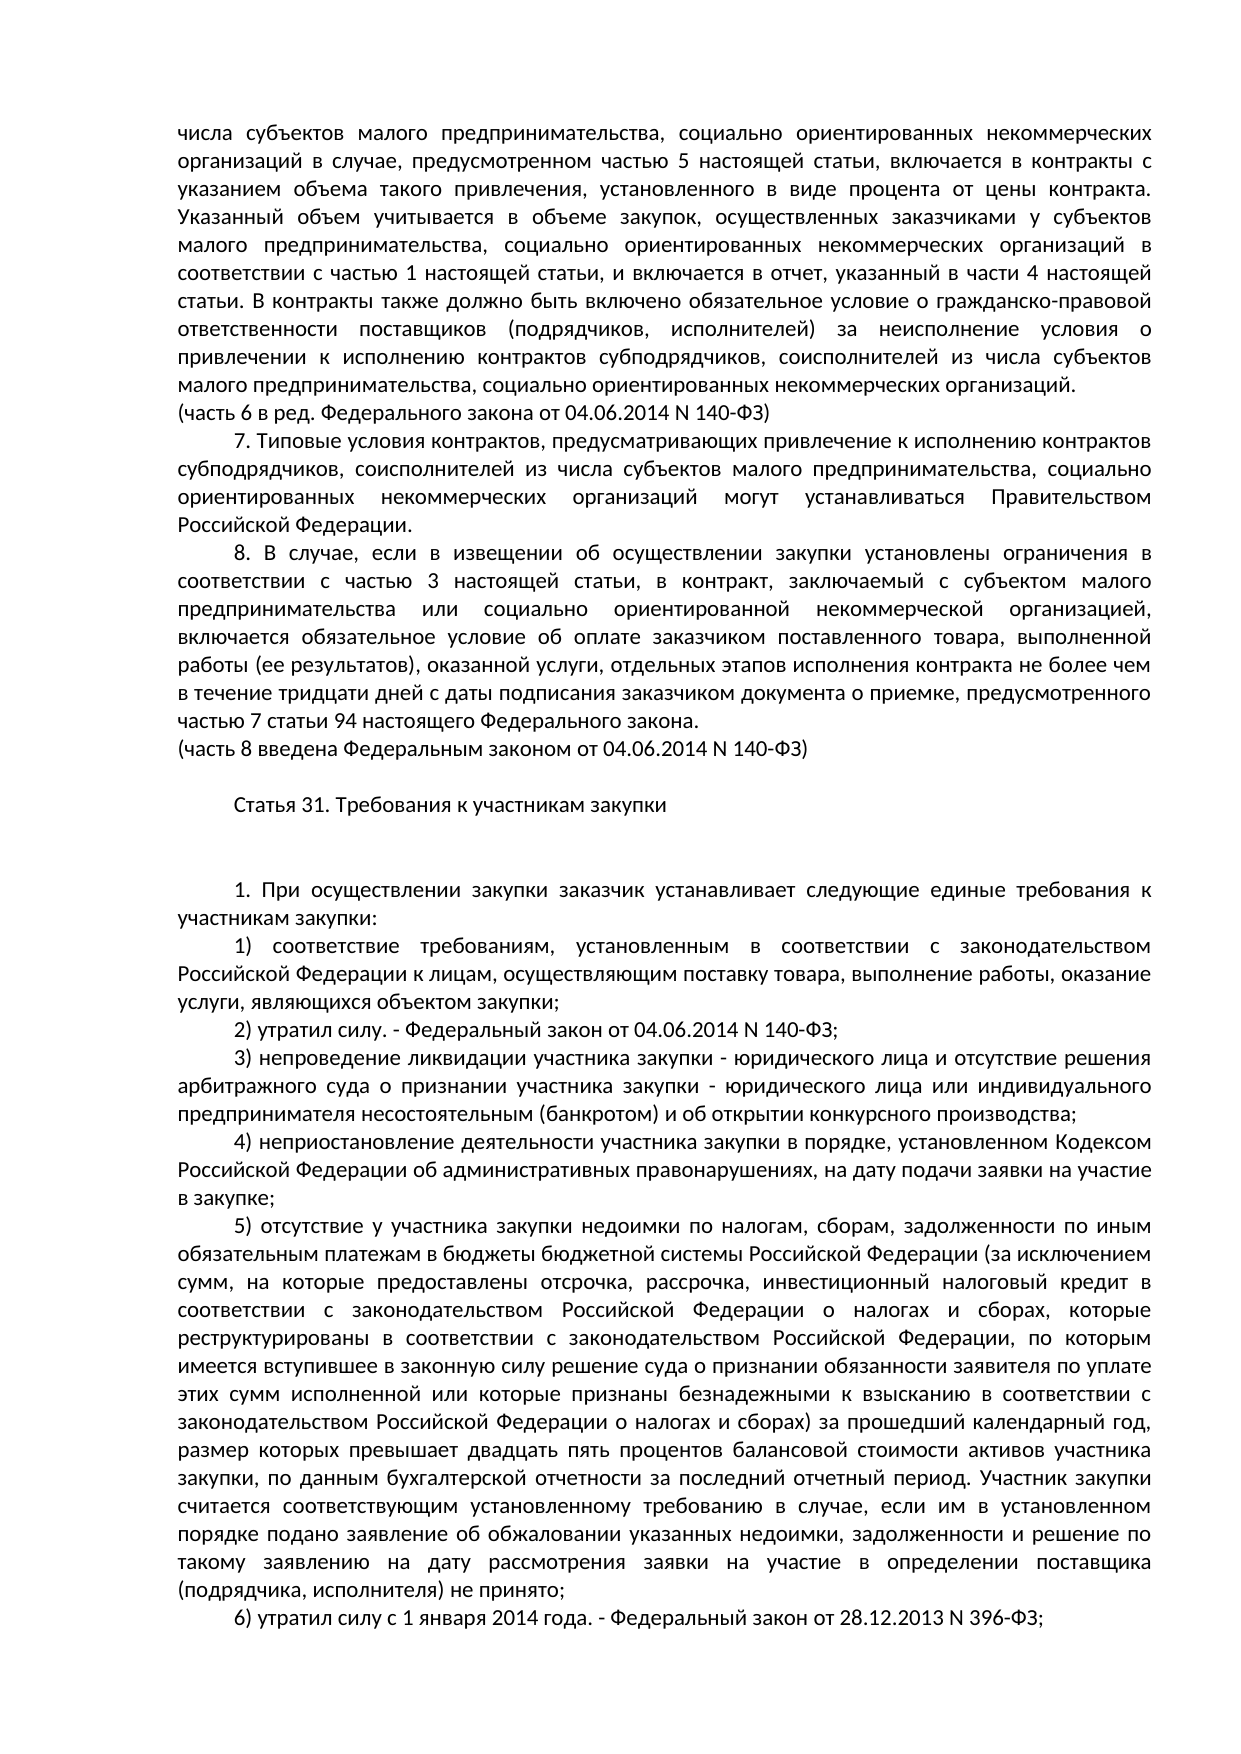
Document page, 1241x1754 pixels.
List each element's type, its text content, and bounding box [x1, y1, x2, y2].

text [177, 118, 1152, 398]
text 8. В случае, если в извещении об осуществлении закупки установлены ограничения в соответствии с частью 3 настоящей статьи, в контракт, заключаемый с субъектом малого предпринимательства или социально ориентированной некоммерческой организацией, включается обязательное условие об оплате заказчиком поставленного товара, выполненной работы (ее результатов), оказанной услуги, отдельных этапов исполнения контракта не более чем в течение тридцати дней с даты подписания заказчиком документа о приемке, предусмотренного частью 7 статьи 94 настоящего Федерального закона. [177, 538, 1152, 734]
text 6) утратил силу с 1 января 2014 года. - Федеральный закон от 28.12.2013 N 396-ФЗ; [177, 1603, 1152, 1631]
text 2) утратил силу. - Федеральный закон от 04.06.2014 N 140-ФЗ; [177, 1015, 1152, 1043]
text 1. При осуществлении закупки заказчик устанавливает следующие единые требования к участникам закупки: [177, 875, 1152, 931]
text 7. Типовые условия контрактов, предусматривающих привлечение к исполнению контрактов субподрядчиков, соисполнителей из числа субъектов малого предпринимательства, социально ориентированных некоммерческих организаций могут устанавливаться Правительством Российской Федерации. [177, 426, 1152, 538]
text 3) непроведение ликвидации участника закупки - юридического лица и отсутствие решения арбитражного суда о признании участника закупки - юридического лица или индивидуального предпринимателя несостоятельным (банкротом) и об открытии конкурсного производства; [177, 1043, 1152, 1127]
text 5) отсутствие у участника закупки недоимки по налогам, сборам, задолженности по иным обязательным платежам в бюджеты бюджетной системы Российской Федерации (за исключением сумм, на которые предоставлены отсрочка, рассрочка, инвестиционный налоговый кредит в соответствии с законодательством Российской Федерации о налогах и сборах, которые реструктурированы в соответствии с законодательством Российской Федерации, по которым имеется вступившее в законную силу решение суда о признании обязанности заявителя по уплате этих сумм исполненной или которые признаны безнадежными к взысканию в соответствии с законодательством Российской Федерации о налогах и сборах) за прошедший календарный год, размер которых превышает двадцать пять процентов балансовой стоимости активов участника закупки, по данным бухгалтерской отчетности за последний отчетный период. Участник закупки считается соответствующим установленному требованию в случае, если им в установленном порядке подано заявление об обжаловании указанных недоимки, задолженности и решение по такому заявлению на дату рассмотрения заявки на участие в определении поставщика (подрядчика, исполнителя) не принято; [177, 1211, 1152, 1603]
text (часть 6 в ред. Федерального закона от 04.06.2014 N 140-ФЗ) [177, 398, 1152, 426]
text 4) неприостановление деятельности участника закупки в порядке, установленном Кодексом Российской Федерации об административных правонарушениях, на дату подачи заявки на участие в закупке; [177, 1127, 1152, 1211]
text Статья 31. Требования к участникам закупки [177, 791, 1152, 819]
text (часть 8 введена Федеральным законом от 04.06.2014 N 140-ФЗ) [177, 734, 1152, 763]
text 1) соответствие требованиям, установленным в соответствии с законодательством Российской Федерации к лицам, осуществляющим поставку товара, выполнение работы, оказание услуги, являющихся объектом закупки; [177, 931, 1152, 1015]
